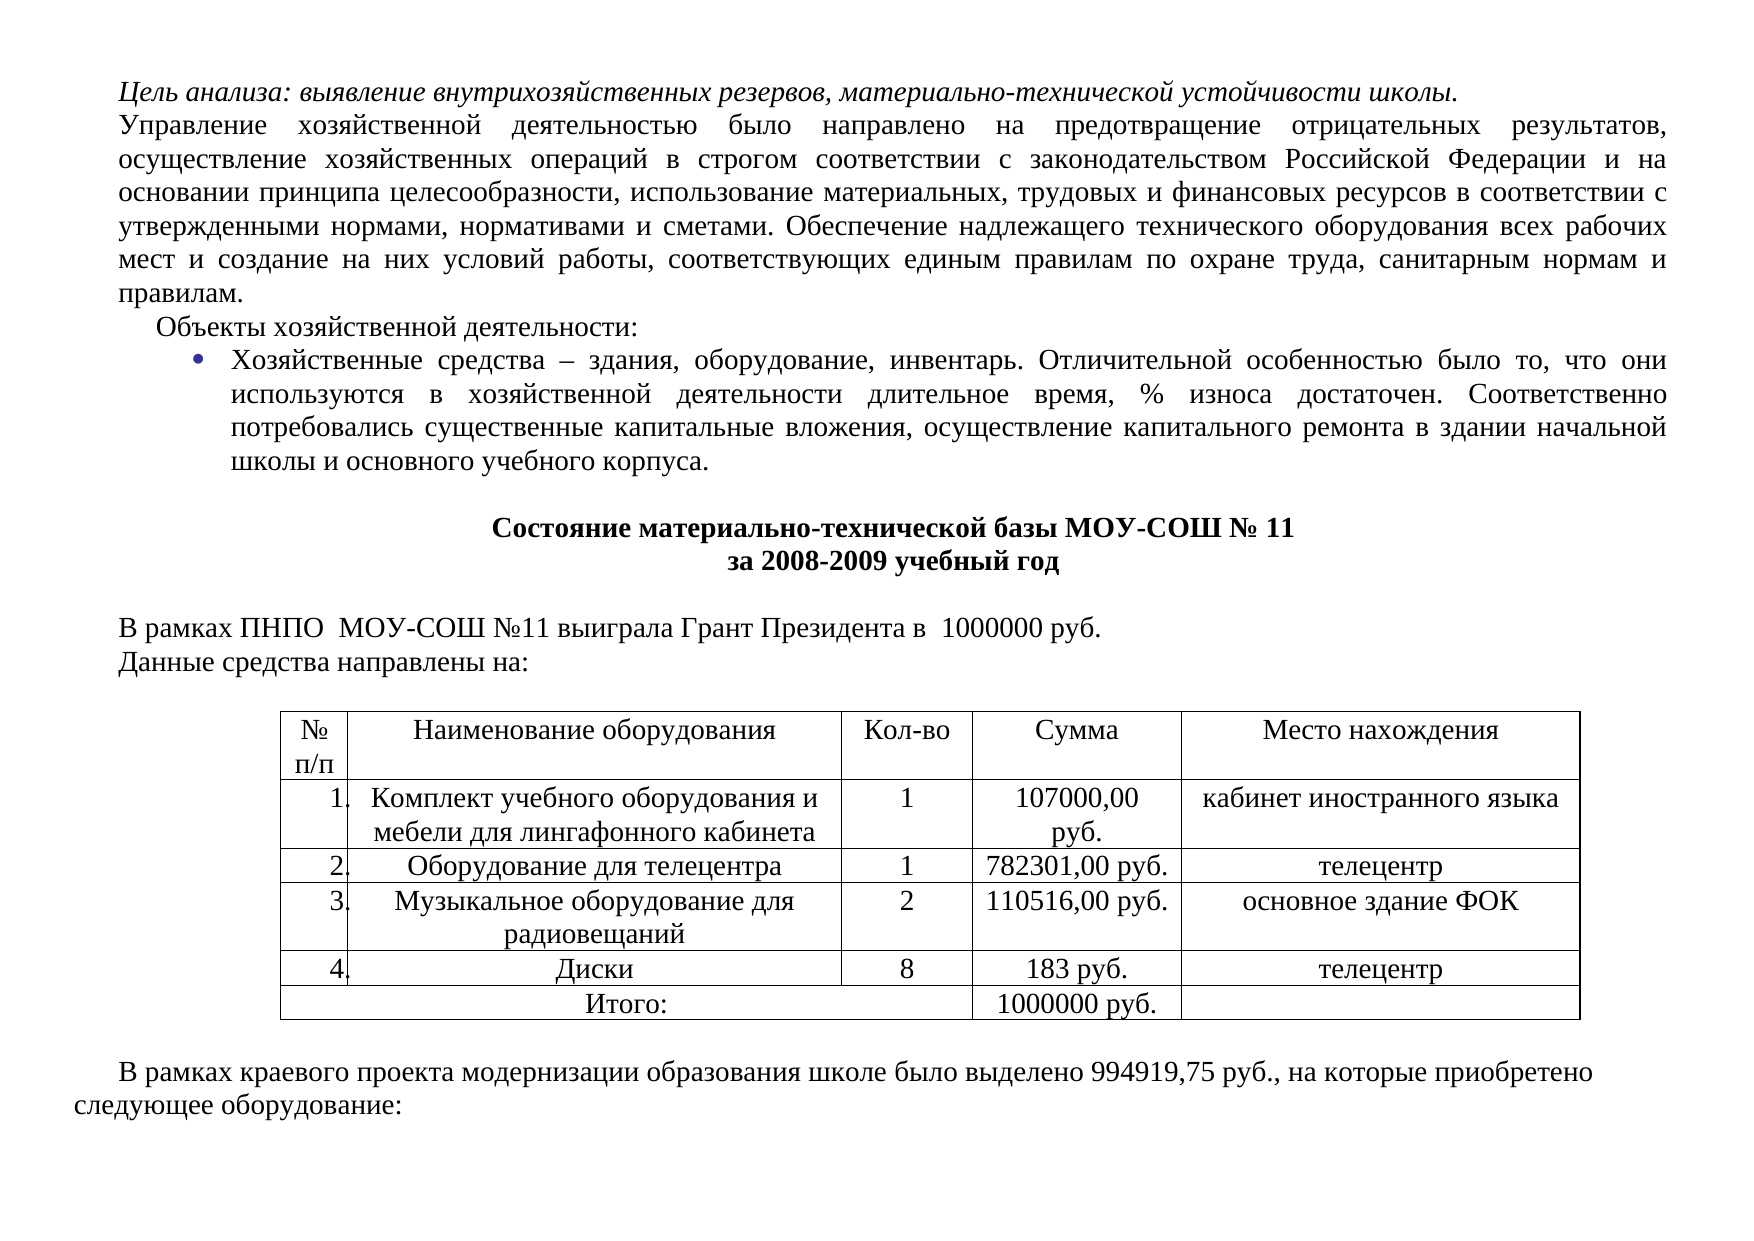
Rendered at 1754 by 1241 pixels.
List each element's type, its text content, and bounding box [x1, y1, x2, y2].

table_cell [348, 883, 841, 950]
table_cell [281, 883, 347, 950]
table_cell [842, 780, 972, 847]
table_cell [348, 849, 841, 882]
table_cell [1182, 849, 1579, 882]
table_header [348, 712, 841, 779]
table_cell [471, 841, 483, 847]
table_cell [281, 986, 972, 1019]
text Цель анализа: выявление внутрихозяйственных резервов, материально-технической устойчивости школы. [118, 74, 1668, 107]
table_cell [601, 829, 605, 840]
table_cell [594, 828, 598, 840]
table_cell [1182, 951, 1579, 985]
text Объекты хозяйственной деятельности: [156, 309, 1668, 342]
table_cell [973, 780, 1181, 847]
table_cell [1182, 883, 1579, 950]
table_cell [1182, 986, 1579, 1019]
text В рамках ПНПО МОУ-СОШ №11 выиграла Грант Президента в 1000000 руб. [118, 611, 1668, 644]
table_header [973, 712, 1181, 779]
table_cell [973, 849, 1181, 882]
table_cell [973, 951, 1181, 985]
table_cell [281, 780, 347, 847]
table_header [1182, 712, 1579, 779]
text Состояние материально-технической базы МОУ-СОШ № 11 [118, 510, 1668, 543]
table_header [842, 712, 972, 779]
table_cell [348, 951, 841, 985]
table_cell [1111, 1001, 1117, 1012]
text Данные средства направлены на: [118, 644, 1668, 678]
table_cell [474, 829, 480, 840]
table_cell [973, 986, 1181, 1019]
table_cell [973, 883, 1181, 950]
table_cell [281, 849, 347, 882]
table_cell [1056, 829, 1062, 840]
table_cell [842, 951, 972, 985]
text В рамках краевого проекта модернизации образования школе было выделено 994919,75 руб., на которые приобретено следующее оборудование: [74, 1054, 1668, 1121]
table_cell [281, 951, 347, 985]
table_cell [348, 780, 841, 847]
text за 2008-2009 учебный год [118, 543, 1668, 577]
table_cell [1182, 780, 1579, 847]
text Управление хозяйственной деятельностью было направлено на предотвращение отрицательных результатов, осуществление хозяйственных операций в строгом соответствии с законодательством Российской Федерации и на основании принципа целесообразности, использование материальных, трудовых и финансовых ресурсов в соответствии с утвержденными нормами, нормативами и сметами. Обеспечение надлежащего технического оборудования всех рабочих мест и создание на них условий работы, соответствующих единым правилам по охране труда, санитарным нормам и правилам. [118, 107, 1668, 309]
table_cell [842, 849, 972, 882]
list Хозяйственные средства – здания, оборудование, инвентарь. Отличительной особенностью было то, что они используются в хозяйственной деятельности длительное время, % износа достаточен. Соответственно потребовались существенные капитальные вложения, осуществление капитального ремонта в здании начальной школы и основного учебного корпуса. [193, 342, 1668, 476]
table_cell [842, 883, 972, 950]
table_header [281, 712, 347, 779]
